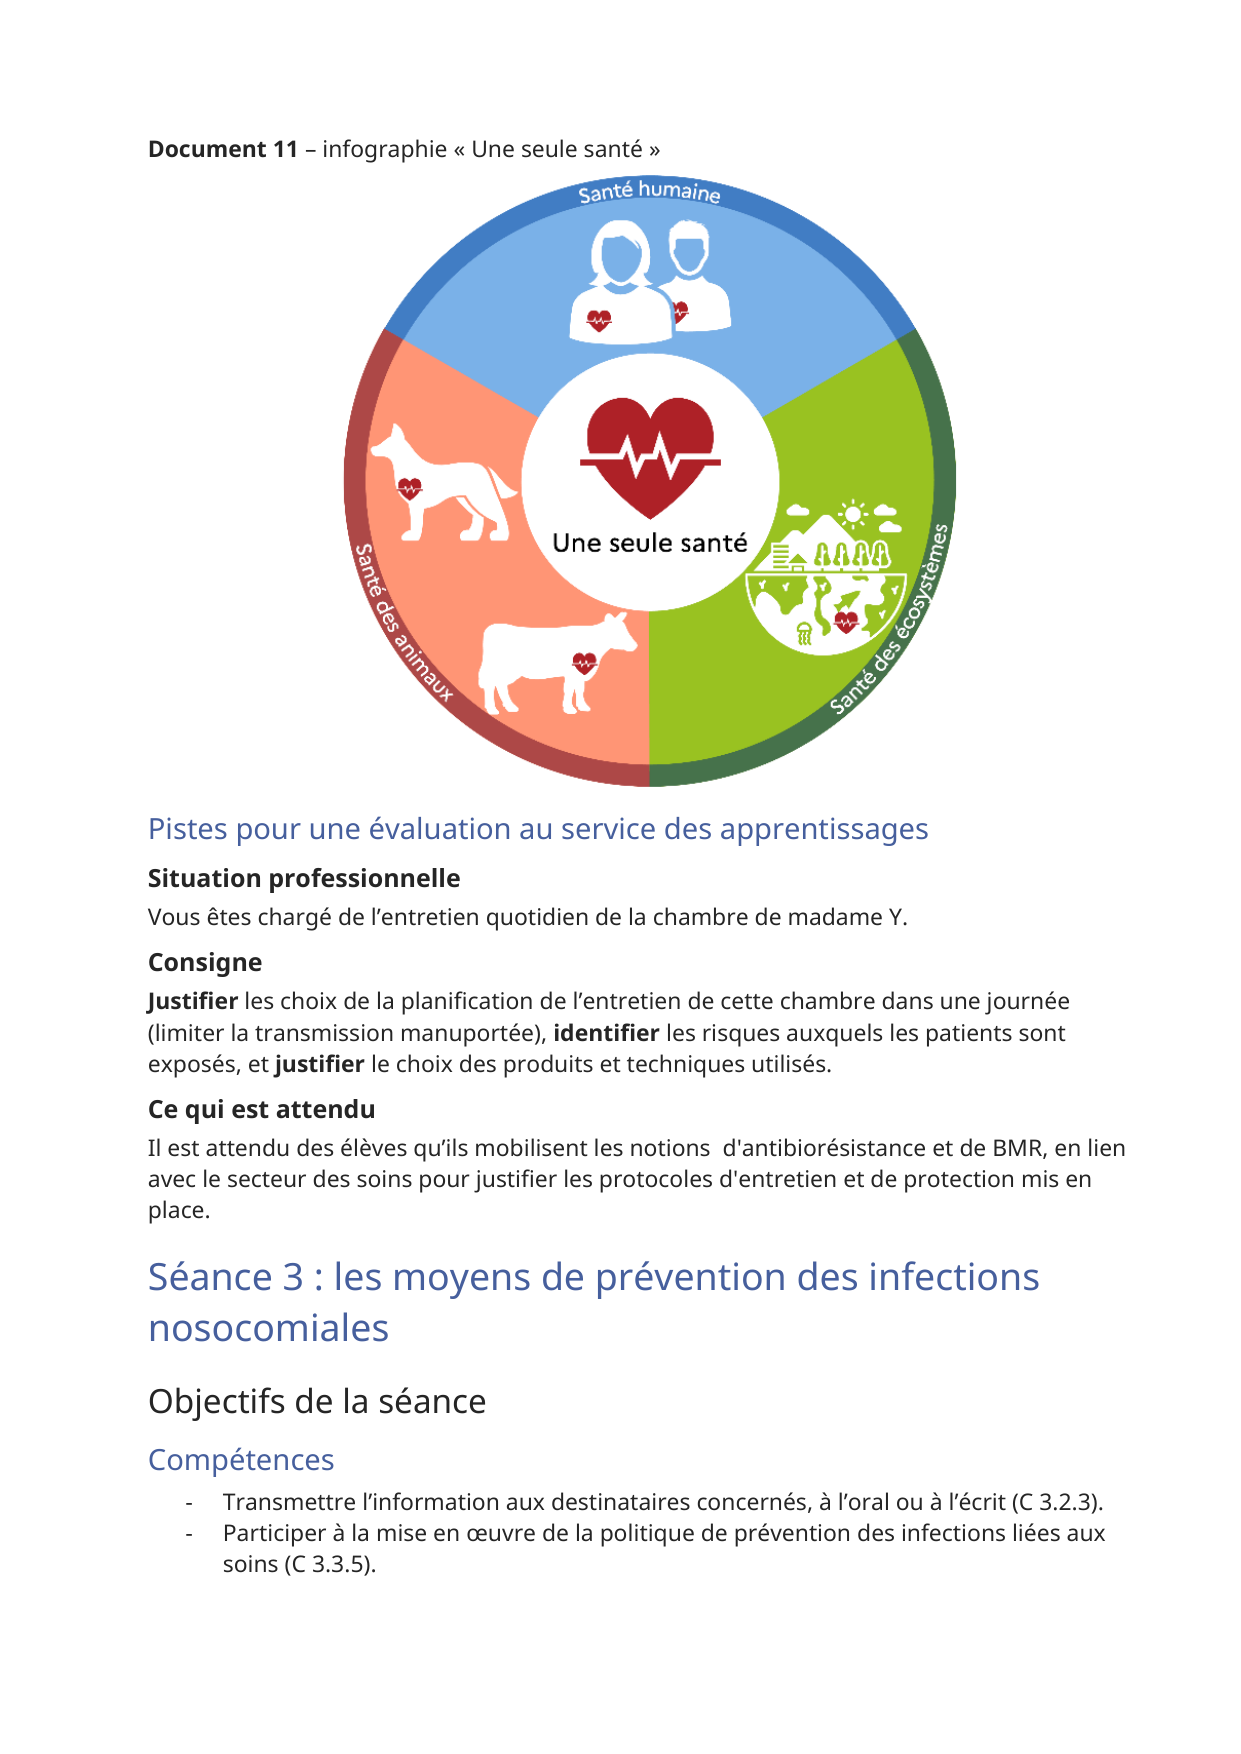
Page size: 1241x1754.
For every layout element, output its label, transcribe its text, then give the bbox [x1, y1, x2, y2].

subtitle Consigne [148, 945, 1152, 979]
text Justifier les choix de la planification de l’entretien de cette chambre dans une journée (limiter la transmission manuportée), identifier les risques auxquels les patients sont exposés, et justifier le choix des produits et techniques utilisés. [148, 985, 1152, 1079]
text Il est attendu des élèves qu’ils mobilisent les notions d'antibiorésistance et de BMR, en lien avec le secteur des soins pour justifier les protocoles d'entretien et de protection mis en place. [148, 1132, 1152, 1226]
list Participer à la mise en œuvre de la politique de prévention des infections liées aux soins (C 3.3.5). [185, 1517, 1152, 1579]
subtitle Ce qui est attendu [148, 1091, 1152, 1126]
text Vous êtes chargé de l’entretien quotidien de la chambre de madame Y. [148, 901, 1152, 932]
subtitle Pistes pour une évaluation au service des apprentissages [148, 809, 1152, 848]
subtitle Compétences [148, 1440, 1152, 1479]
text Document 11 – infographie « Une seule santé » [148, 133, 1152, 164]
subtitle Séance 3 : les moyens de prévention des infections nosocomiales [148, 1251, 1152, 1353]
picture [308, 170, 991, 792]
list Transmettre l’information aux destinataires concernés, à l’oral ou à l’écrit (C 3.2.3). [185, 1486, 1152, 1517]
subtitle Situation professionnelle [148, 861, 1152, 895]
subtitle Objectifs de la séance [148, 1378, 1152, 1423]
